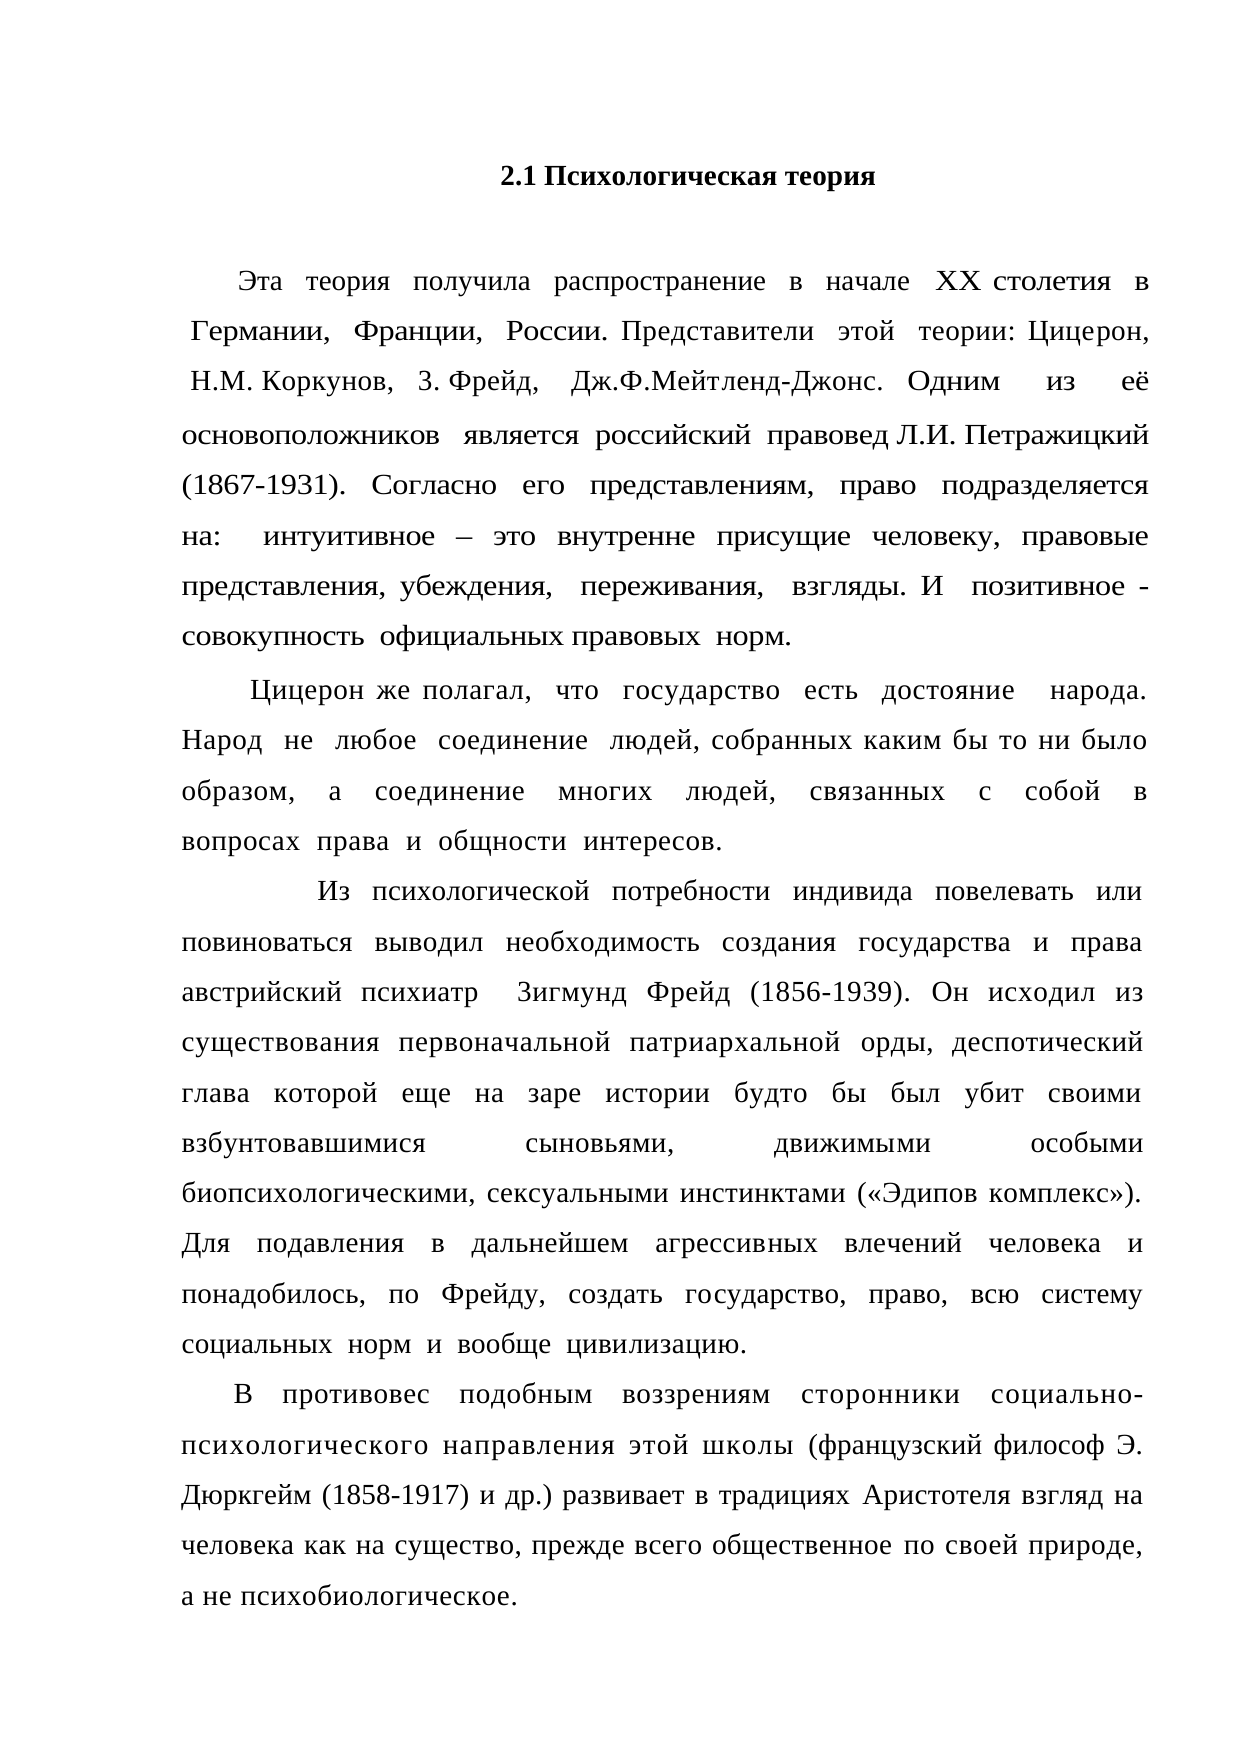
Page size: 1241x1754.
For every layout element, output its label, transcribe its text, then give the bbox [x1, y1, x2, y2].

text 2.1 Психологическая теория [180, 158, 1152, 192]
text Эта теория получила распространение в начале XX столетия в Германии, Франции, России. Представители этой теории: Цицерон, Н.М. Коркунов, 3. Фрейд, Дж.Ф.Мейтленд-Джонс. Одним из её [190, 263, 1150, 397]
text В противовес подобным воззрениям сторонники социально-психологического направления этой школы (французский философ Э. Дюркгейм (1858-1917) и др.) развивает в традициях Аристотеля взгляд на человека как на существо, прежде всего общественное по своей природе, а не психобиологическое. [181, 1377, 1143, 1611]
text Из психологической потребности индивида повелевать или повиноваться выводил необходимость создания государства и права австрийский психиатр 3игмунд Фрейд (1856-1939). Он исходил из существования первоначальной патриархальной орды, деспотический глава которой еще на заре истории будто бы был убит своими взбунтовавшимися сыновьями, движимыми особыми биопсихологическими, сексуальными инстинктами («Эдипов комплекс»). Для подавления в дальнейшем агрессивных влечений человека и понадобилось, по Фрейду, создать государство, право, всю систему социальных норм и вообще цивилизацию. [181, 873, 1143, 1360]
text Цицерон же полагал, что государство есть достояние народа. Народ не любое соединение людей, собранных каким бы то ни было образом, а соединение многих людей, связанных с собой в вопросах права и общности интересов. [181, 672, 1150, 857]
text основоположников является российский правовед Л.И. Петражицкий (1867-1931). Согласно его представлениям, право подразделяется на: интуитивное – это внутренне присущие человеку, правовые представления, убеждения, переживания, взгляды. И позитивное - совокупность официальных правовых норм. [181, 417, 1150, 652]
